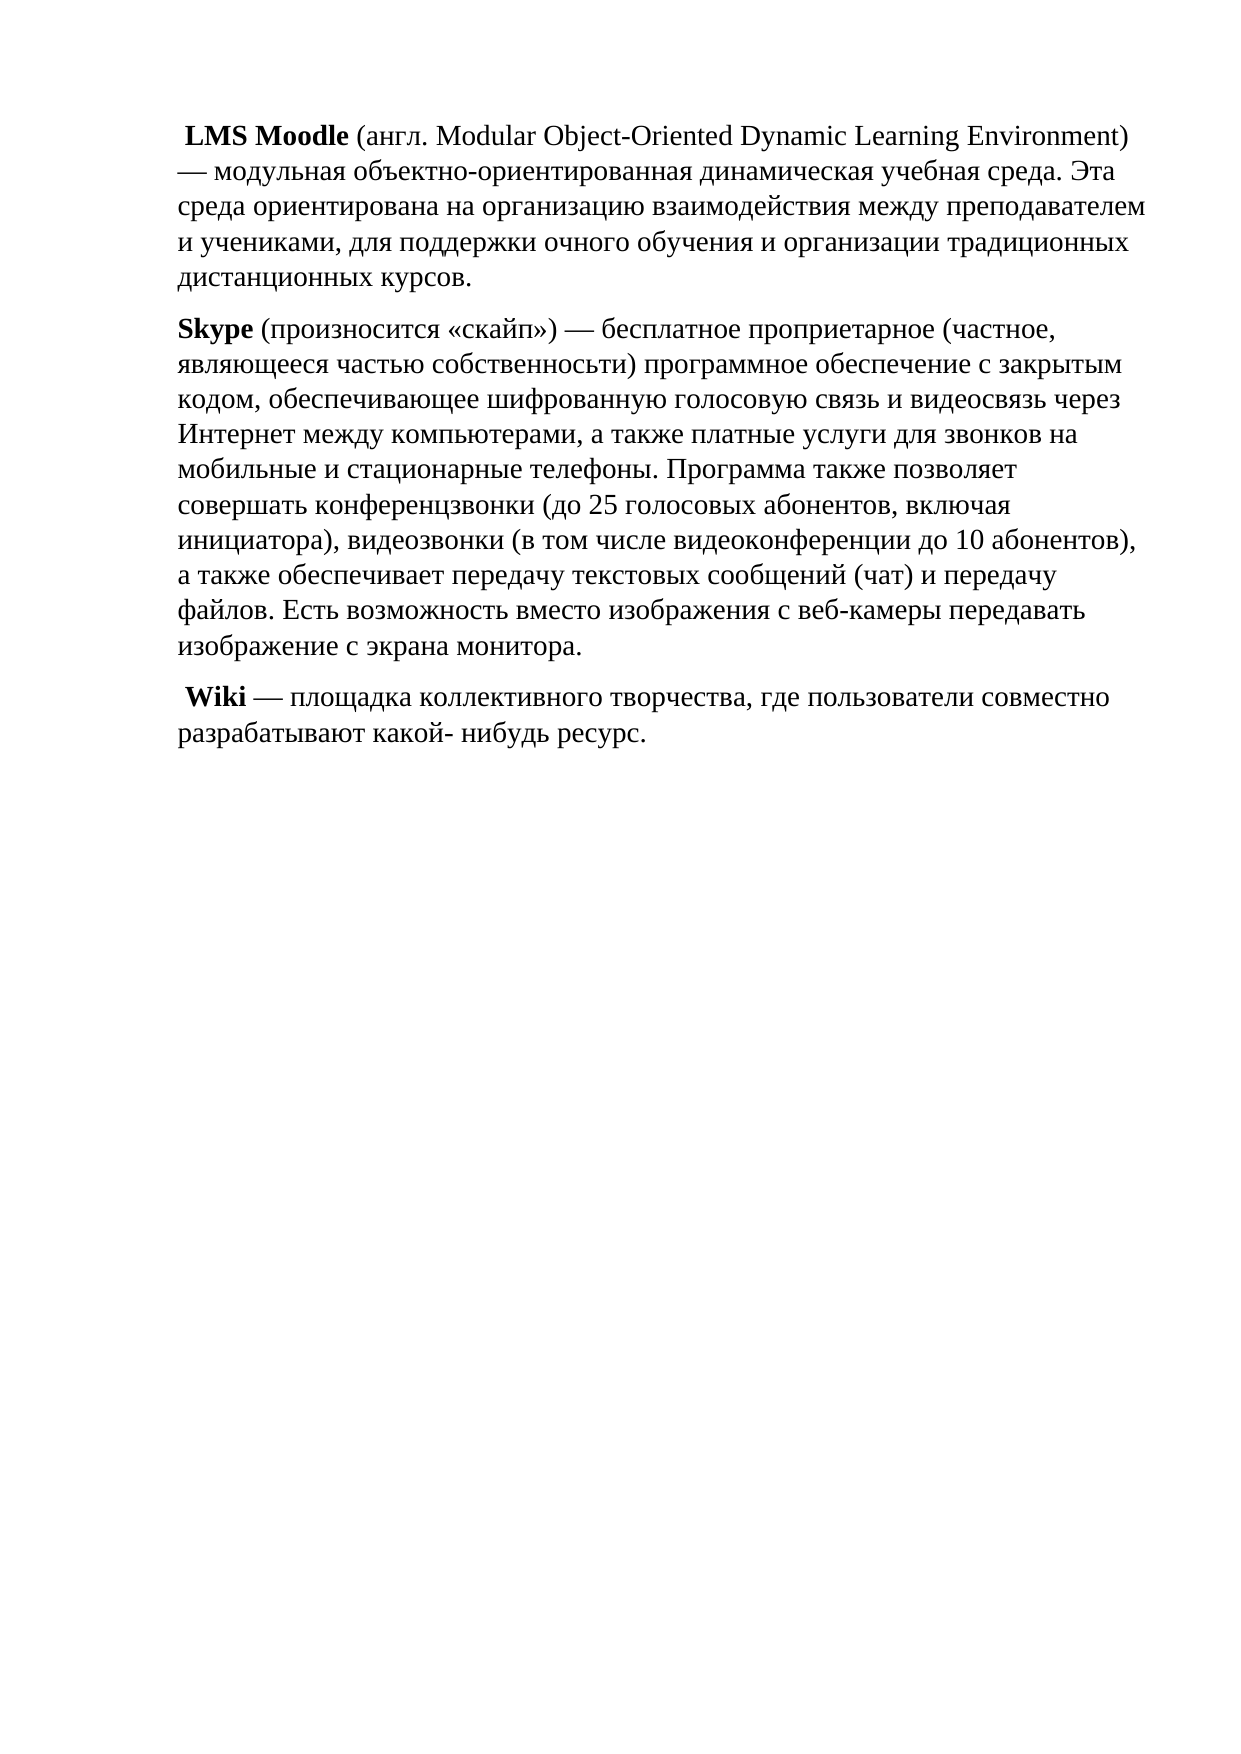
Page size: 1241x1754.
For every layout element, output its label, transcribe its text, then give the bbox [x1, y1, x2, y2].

text Wiki — площадка коллективного творчества, где пользователи совместно разрабатывают какой- нибудь ресурс. [177, 679, 1152, 748]
text Skype (произносится «скайп») — бесплатное проприетарное (частное, являющееся частью собственносьти) программное обеспечение с закрытым кодом, обеспечивающее шифрованную голосовую связь и видеосвязь через Интернет между компьютерами, а также платные услуги для звонков на мобильные и стационарные телефоны. Программа также позволяет совершать конференцзвонки (до 25 голосовых абонентов, включая инициатора), видеозвонки (в том числе видеоконференции до 10 абонентов), а также обеспечивает передачу текстовых сообщений (чат) и передачу файлов. Есть возможность вместо изображения с веб-камеры передавать изображение с экрана монитора. [177, 311, 1152, 661]
text LMS Moodle (англ. Modular Object-Oriented Dynamic Learning Environment) — модульная объектно-ориентированная динамическая учебная среда. Эта среда ориентирована на организацию взаимодействия между преподавателем и учениками, для поддержки очного обучения и организации традиционных дистанционных курсов. [177, 118, 1152, 292]
